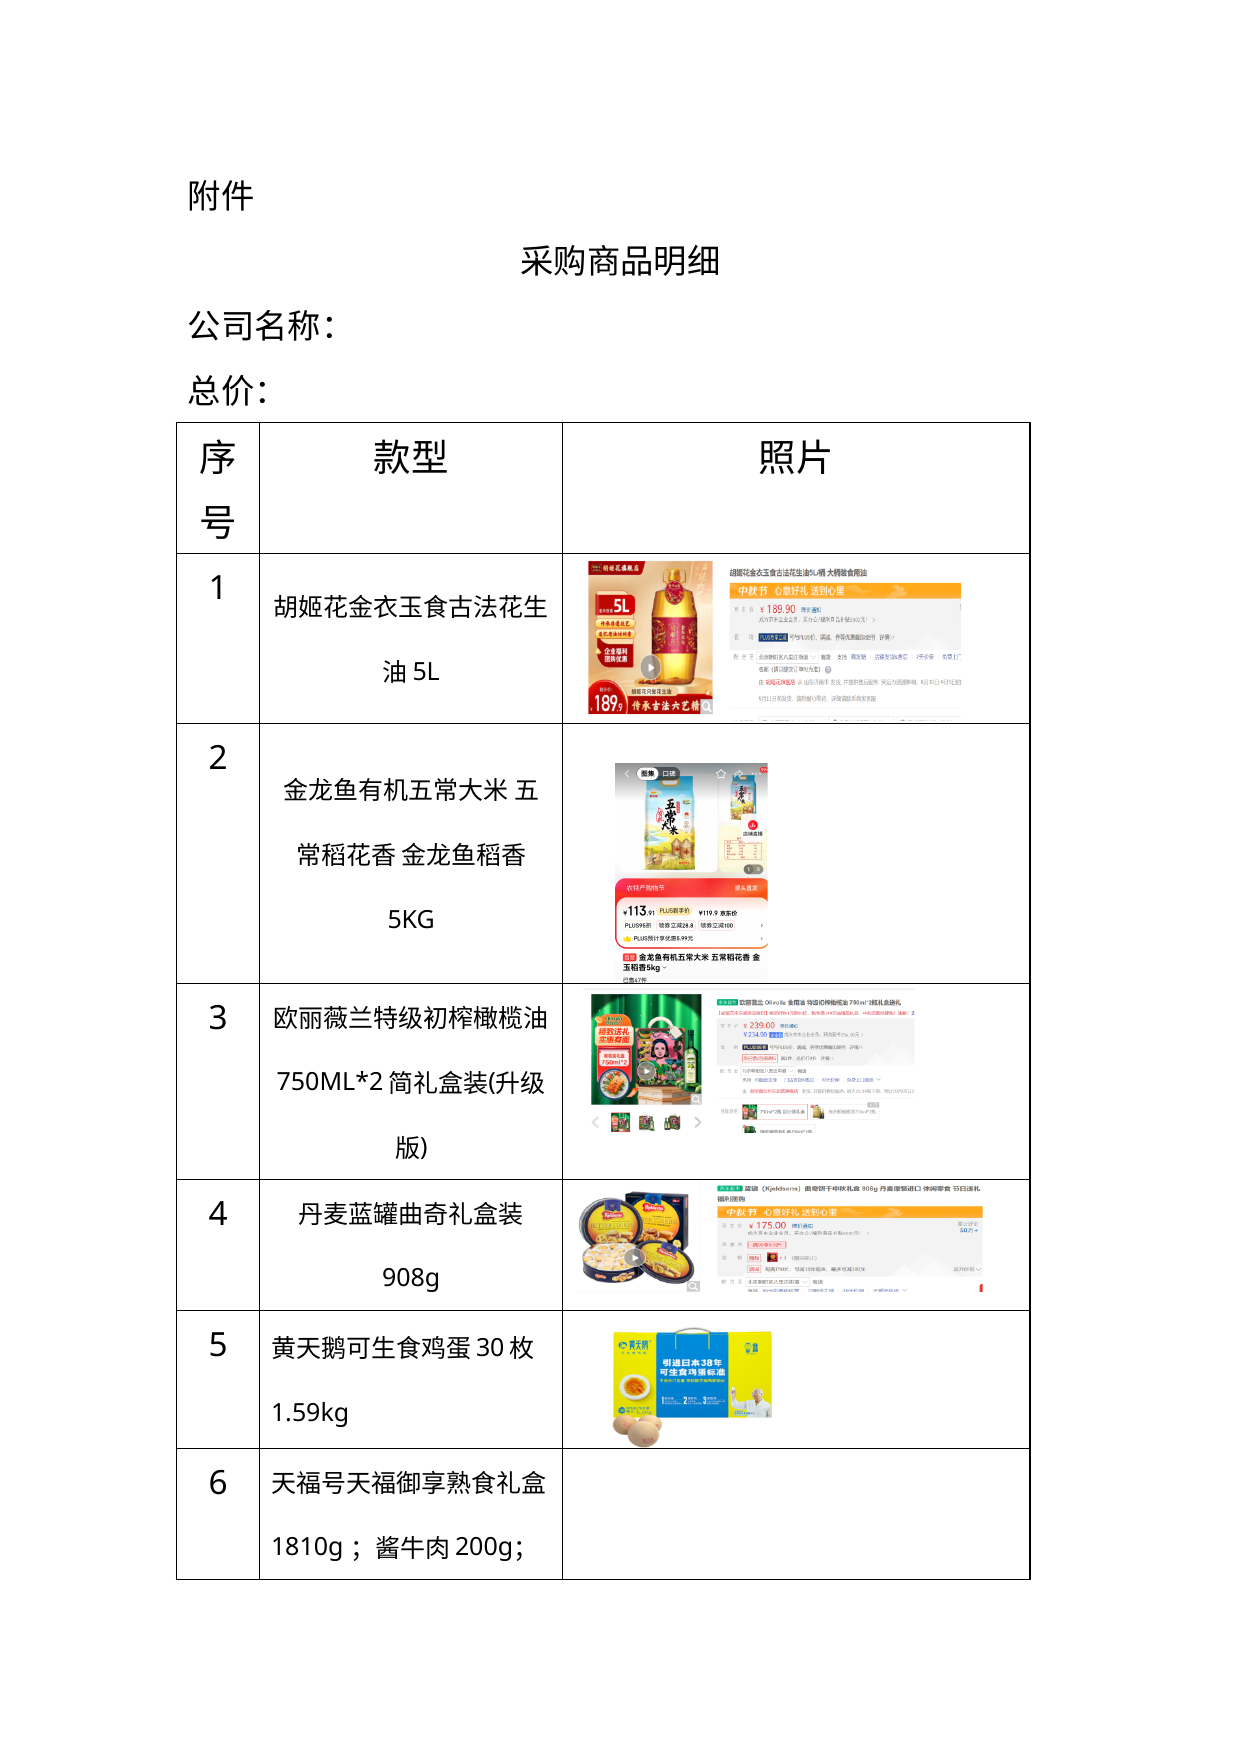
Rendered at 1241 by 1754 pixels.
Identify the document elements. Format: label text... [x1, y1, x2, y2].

text 公司名称： [187, 292, 1053, 357]
text 附件 [187, 162, 1053, 227]
table_cell 黄天鹅可生食鸡蛋30枚1.59kg [260, 1311, 562, 1448]
text 采购商品明细 [187, 227, 1053, 292]
table_cell 6 [177, 1449, 259, 1579]
table_cell 丹麦蓝罐曲奇礼盒装908g [260, 1180, 562, 1310]
table_cell 金龙鱼有机五常大米 五常稻花香 金龙鱼稻香5KG [260, 724, 562, 983]
table_cell [563, 1449, 1029, 1579]
table_cell 5 [177, 1311, 259, 1448]
picture [606, 1323, 775, 1448]
picture [615, 763, 768, 983]
table_cell [563, 1311, 1029, 1448]
picture [582, 557, 962, 721]
table_cell 4 [177, 1180, 259, 1310]
table_header 照片 [563, 423, 1029, 553]
table_cell 欧丽薇兰特级初榨橄榄油750ML*2简礼盒装(升级版) [260, 984, 562, 1179]
table_cell 1 [177, 554, 259, 723]
picture [583, 988, 915, 1133]
table_cell [563, 1180, 1029, 1310]
table_cell [563, 984, 1029, 1179]
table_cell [260, 1449, 562, 1579]
table_cell 3 [177, 984, 259, 1179]
table_header 序号 [177, 423, 259, 553]
table_header 款型 [260, 423, 562, 553]
text 总价： [187, 357, 1053, 422]
table_cell 胡姬花金衣玉食古法花生油5L [260, 554, 562, 723]
table_cell [563, 554, 1029, 723]
picture [573, 1180, 983, 1292]
table_cell 2 [177, 724, 259, 983]
table_cell [563, 724, 1029, 983]
